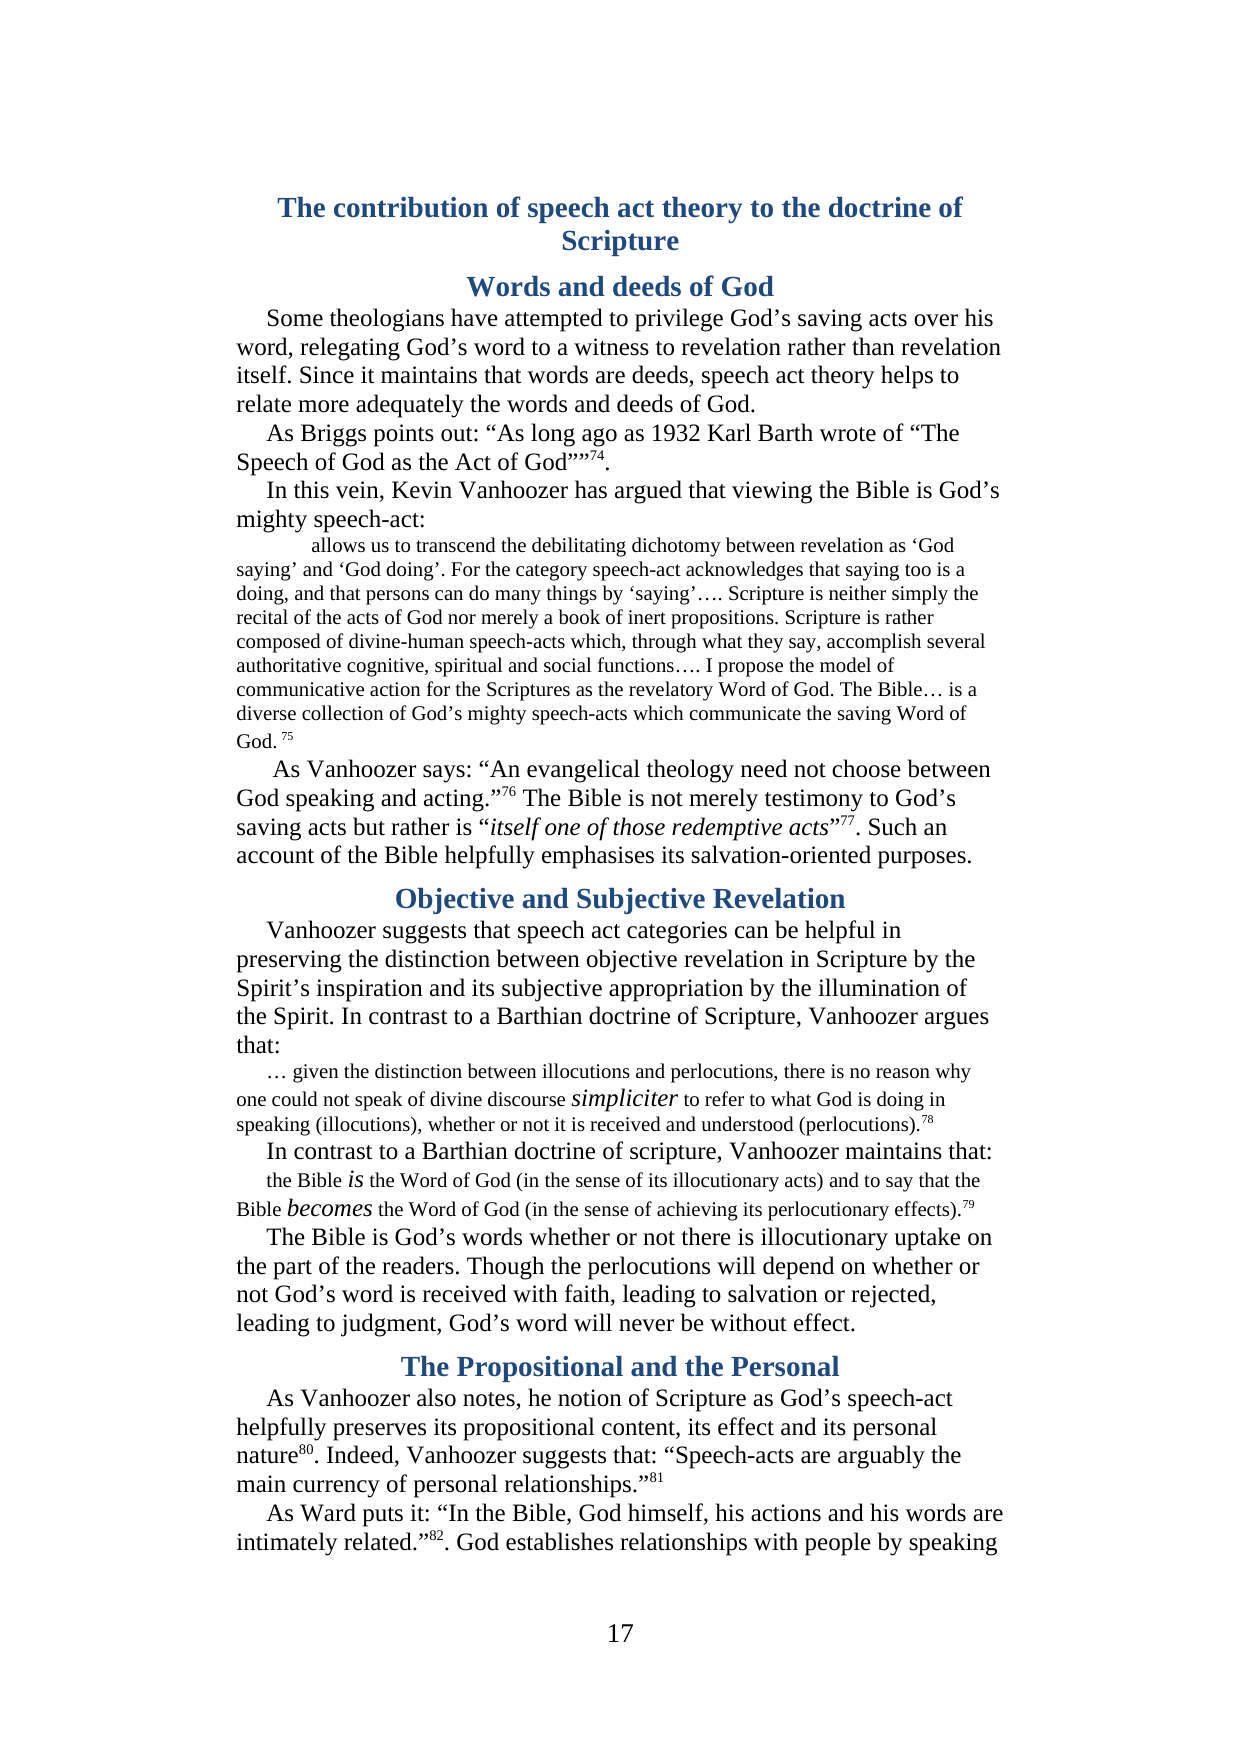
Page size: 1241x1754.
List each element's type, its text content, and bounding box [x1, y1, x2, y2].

text Some theologians have attempted to privilege God’s saving acts over his word, relegating God’s word to a witness to revelation rather than revelation itself. Since it maintains that words are deeds, speech act theory helps to relate more adequately the words and deeds of God. [236, 303, 1004, 418]
text In this vein, Kevin Vanhoozer has argued that viewing the Bible is God’s mighty speech-act: [236, 475, 1004, 533]
subtitle Words and deeds of God [236, 269, 1004, 303]
text As Vanhoozer says: “An evangelical theology need not choose between God speaking and acting.” The Bible is not merely testimony to God’s saving acts but rather is “itself one of those redemptive acts”. Such an account of the Bible helpfully emphasises its salvation-oriented purposes. [236, 754, 1004, 869]
text As Briggs points out: “As long ago as 1932 Karl Barth wrote of “The Speech of God as the Act of God””. [236, 418, 1004, 475]
text The Bible is God’s words whether or not there is illocutionary uptake on the part of the readers. Though the perlocutions will depend on whether or not God’s word is received with faith, leading to salvation or rejected, leading to judgment, God’s word will never be without effect. [236, 1222, 1004, 1337]
text the Bible is the Word of God (in the sense of its illocutionary acts) and to say that the Bible becomes the Word of God (in the sense of achieving its perlocutionary effects). [236, 1164, 1004, 1222]
text … given the distinction between illocutions and perlocutions, there is no reason why one could not speak of divine discourse simpliciter to refer to what God is doing in speaking (illocutions), whether or not it is received and understood (perlocutions). [236, 1059, 1004, 1136]
text As Vanhoozer also notes, he notion of Scripture as God’s speech-act helpfully preserves its propositional content, its effect and its personal nature. Indeed, Vanhoozer suggests that: “Speech-acts are arguably the main currency of personal relationships.” [236, 1383, 1004, 1498]
subtitle Objective and Subjective Revelation [236, 882, 1004, 915]
subtitle The Propositional and the Personal [236, 1349, 1004, 1383]
subtitle The contribution of speech act theory to the doctrine of Scripture [236, 190, 1004, 257]
text allows us to transcend the debilitating dichotomy between revelation as ‘God saying’ and ‘God doing’. For the category speech-act acknowledges that saying too is a doing, and that persons can do many things by ‘saying’…. Scripture is neither simply the recital of the acts of God nor merely a book of inert propositions. Scripture is rather composed of divine-human speech-acts which, through what they say, accomplish several authoritative cognitive, spiritual and social functions…. I propose the model of communicative action for the Scriptures as the revelatory Word of God. The Bible… is a diverse collection of God’s mighty speech-acts which communicate the saving Word of God. [236, 533, 1004, 754]
text In contrast to a Barthian doctrine of scripture, Vanhoozer maintains that: [236, 1136, 1004, 1164]
text Vanhoozer suggests that speech act categories can be helpful in preserving the distinction between objective revelation in Scripture by the Spirit’s inspiration and its subjective appropriation by the illumination of the Spirit. In contrast to a Barthian doctrine of Scripture, Vanhoozer argues that: [236, 915, 1004, 1059]
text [236, 1498, 1004, 1556]
